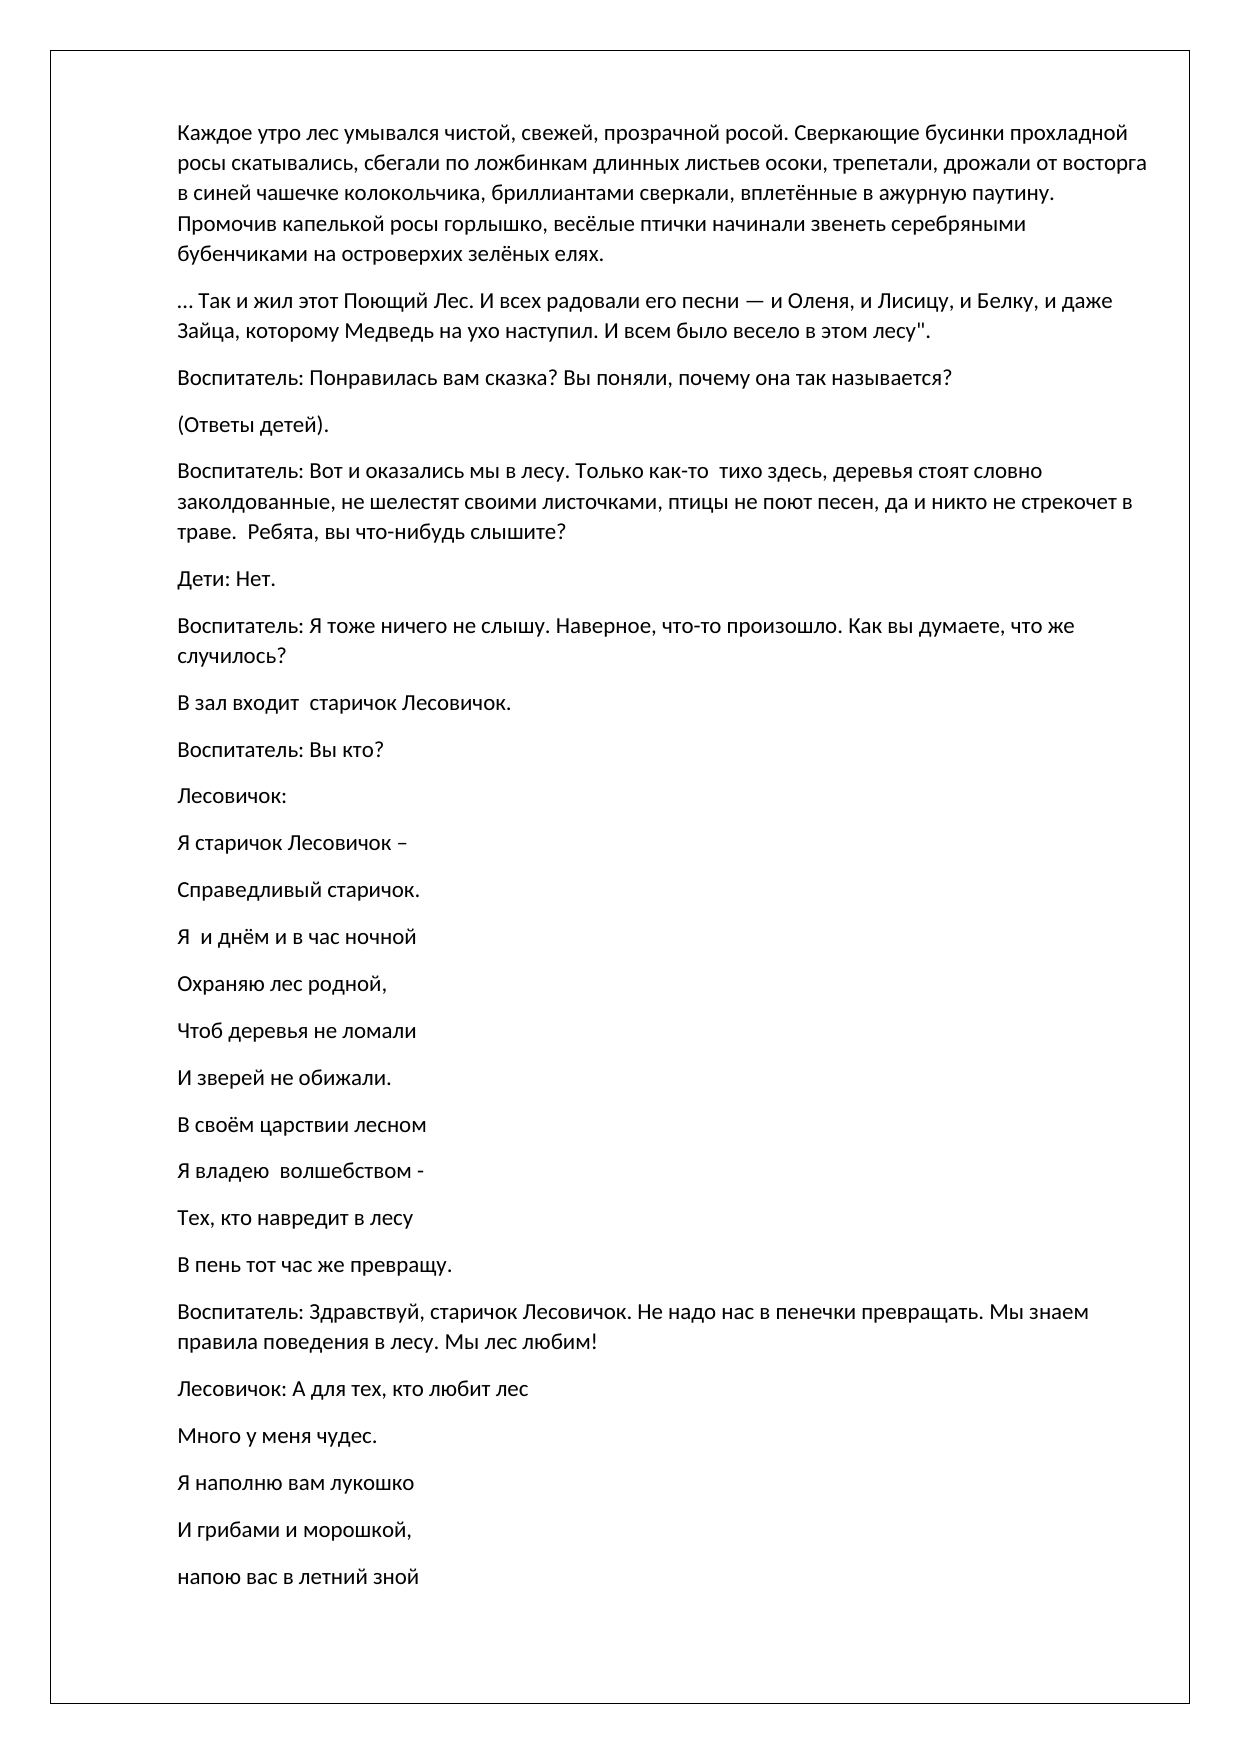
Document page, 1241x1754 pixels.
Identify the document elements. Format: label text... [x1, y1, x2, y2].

text Дети: Нет. [177, 564, 1152, 592]
text Воспитатель: Вы кто? [177, 735, 1152, 763]
text Я владею волшебством - [177, 1157, 1152, 1184]
text И зверей не обижали. [177, 1063, 1152, 1091]
text Я и днём и в час ночной [177, 922, 1152, 950]
text … Так и жил этот Поющий Лес. И всех радовали его песни — и Оленя, и Лисицу, и Белку, и даже Зайца, которому Медведь на ухо наступил. И всем было весело в этом лесу". [177, 286, 1152, 344]
text Воспитатель: Я тоже ничего не слышу. Наверное, что-то произошло. Как вы думаете, что же случилось? [177, 611, 1152, 669]
text Каждое утро лес умывался чистой, свежей, прозрачной росой. Сверкающие бусинки прохладной росы скатывались, сбегали по ложбинкам длинных листьев осоки, трепетали, дрожали от восторга в синей чашечке колокольчика, бриллиантами сверкали, вплетённые в ажурную паутину. Промочив капелькой росы горлышко, весёлые птички начинали звенеть серебряными бубенчиками на островерхих зелёных елях. [177, 118, 1152, 267]
text Я наполню вам лукошко [177, 1468, 1152, 1496]
text Я старичок Лесовичок – [177, 828, 1152, 856]
text Чтоб деревья не ломали [177, 1016, 1152, 1044]
text Лесовичок: А для тех, кто любит лес [177, 1374, 1152, 1402]
text Воспитатель: Понравилась вам сказка? Вы поняли, почему она так называется? [177, 363, 1152, 391]
text В зал входит старичок Лесовичок. [177, 688, 1152, 716]
text напою вас в летний зной [177, 1562, 1152, 1590]
text И грибами и морошкой, [177, 1515, 1152, 1543]
text Тех, кто навредит в лесу [177, 1203, 1152, 1231]
text (Ответы детей). [177, 410, 1152, 438]
text Воспитатель: Здравствуй, старичок Лесовичок. Не надо нас в пенечки превращать. Мы знаем правила поведения в лесу. Мы лес любим! [177, 1297, 1152, 1355]
text Справедливый старичок. [177, 875, 1152, 903]
text Много у меня чудес. [177, 1421, 1152, 1449]
text Воспитатель: Вот и оказались мы в лесу. Только как-то тихо здесь, деревья стоят словно заколдованные, не шелестят своими листочками, птицы не поют песен, да и никто не стрекочет в траве. Ребята, вы что-нибудь слышите? [177, 457, 1152, 545]
text Лесовичок: [177, 782, 1152, 809]
text В пень тот час же превращу. [177, 1250, 1152, 1278]
text Охраняю лес родной, [177, 969, 1152, 997]
text В своём царствии лесном [177, 1110, 1152, 1138]
